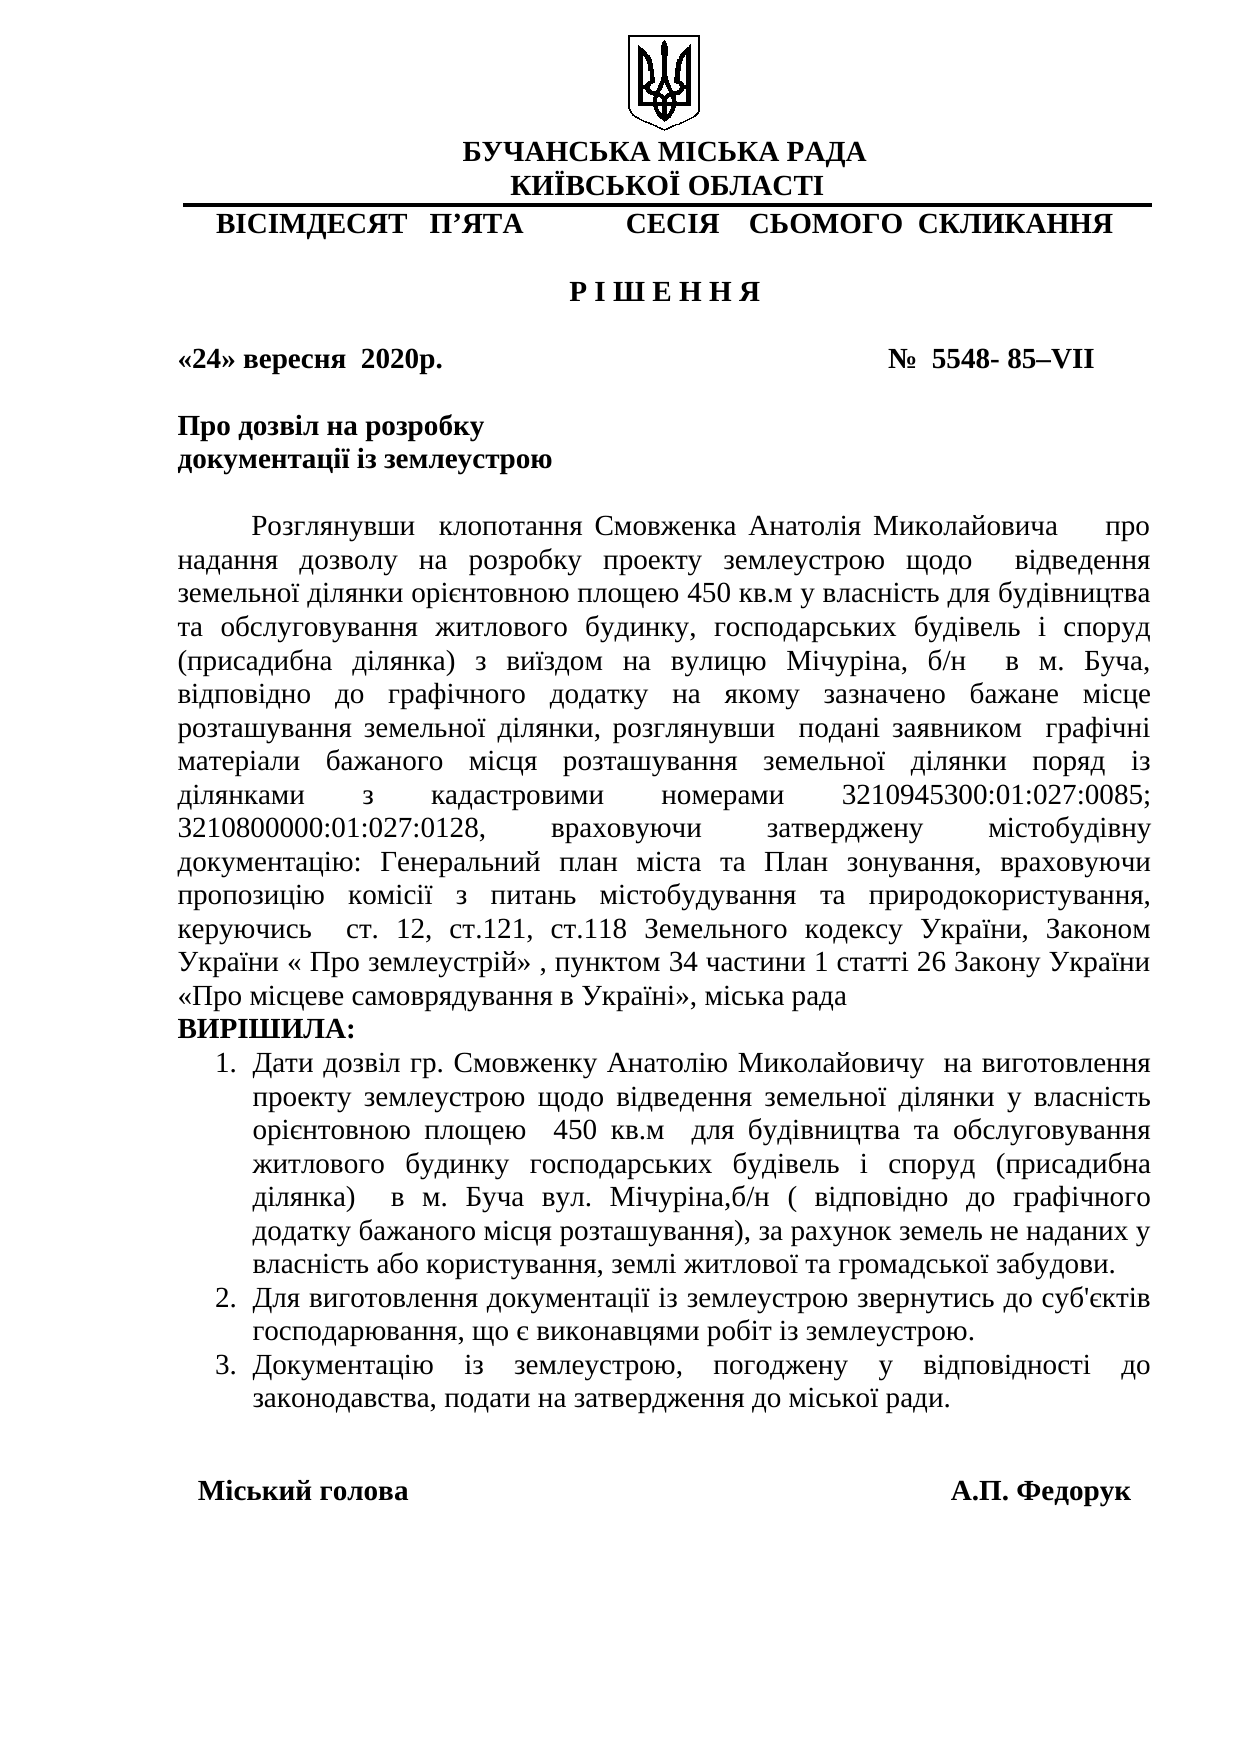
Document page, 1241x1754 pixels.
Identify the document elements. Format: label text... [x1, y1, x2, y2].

text «24» вересня 2020р. № 5548- 85–VІІ [177, 341, 1152, 374]
text Про дозвіл на розробку [177, 408, 1152, 441]
list Документацію із землеустрою, погоджену у відповідності до законодавства, подати на затвердження до міської ради. [215, 1347, 1152, 1414]
text БУЧАНСЬКА МІСЬКА РАДА [177, 134, 1152, 168]
text Міський голова А.П. Федорук [177, 1473, 1152, 1507]
list Дати дозвіл гр. Смовженку Анатолію Миколайовичу на виготовлення проекту землеустрою щодо відведення земельної ділянки у власність орієнтовною площею 450 кв.м для будівництва та обслуговування житлового будинку господарських будівель і споруд (присадибна ділянка) в м. Буча вул. Мічуріна,б/н ( відповідно до графічного додатку бажаного місця розташування), за рахунок земель не наданих у власність або користування, землі житлової та громадської забудови. [215, 1045, 1152, 1280]
text ВИРІШИЛА: [177, 1012, 1152, 1045]
text КИЇВСЬКОЇ ОБЛАСТІ [183, 168, 1152, 203]
text документації із землеустрою [177, 441, 1152, 475]
text Розглянувши клопотання Смовженка Анатолія Миколайовича про надання дозволу на розробку проекту землеустрою щодо відведення земельної ділянки орієнтовною площею 450 кв.м у власність для будівництва та обслуговування житлового будинку, господарських будівель і споруд (присадибна ділянка) з виїздом на вулицю Мічуріна, б/н в м. Буча, відповідно до графічного додатку на якому зазначено бажане місце розташування земельної ділянки, розглянувши подані заявником графічні матеріали бажаного місця розташування земельної ділянки поряд із ділянками з кадастровими номерами 3210945300:01:027:0085; 3210800000:01:027:0128, враховуючи затверджену містобудівну документацію: Генеральний план міста та План зонування, враховуючи пропозицію комісії з питань містобудування та природокористування, керуючись ст. 12, ст.121, ст.118 Земельного кодексу України, Законом України « Про землеустрій» , пунктом 34 частини 1 статті 26 Закону України «Про місцеве самоврядування в Україні», міська рада [177, 508, 1152, 1012]
list Для виготовлення документації із землеустрою звернутись до суб'єктів господарювання, що є виконавцями робіт із землеустрою. [215, 1280, 1152, 1347]
text Р І Ш Е Н Н Я [177, 274, 1152, 307]
text ВІСІМДЕСЯТ П’ЯТА СЕСІЯ СЬОМОГО СКЛИКАННЯ [177, 207, 1152, 240]
